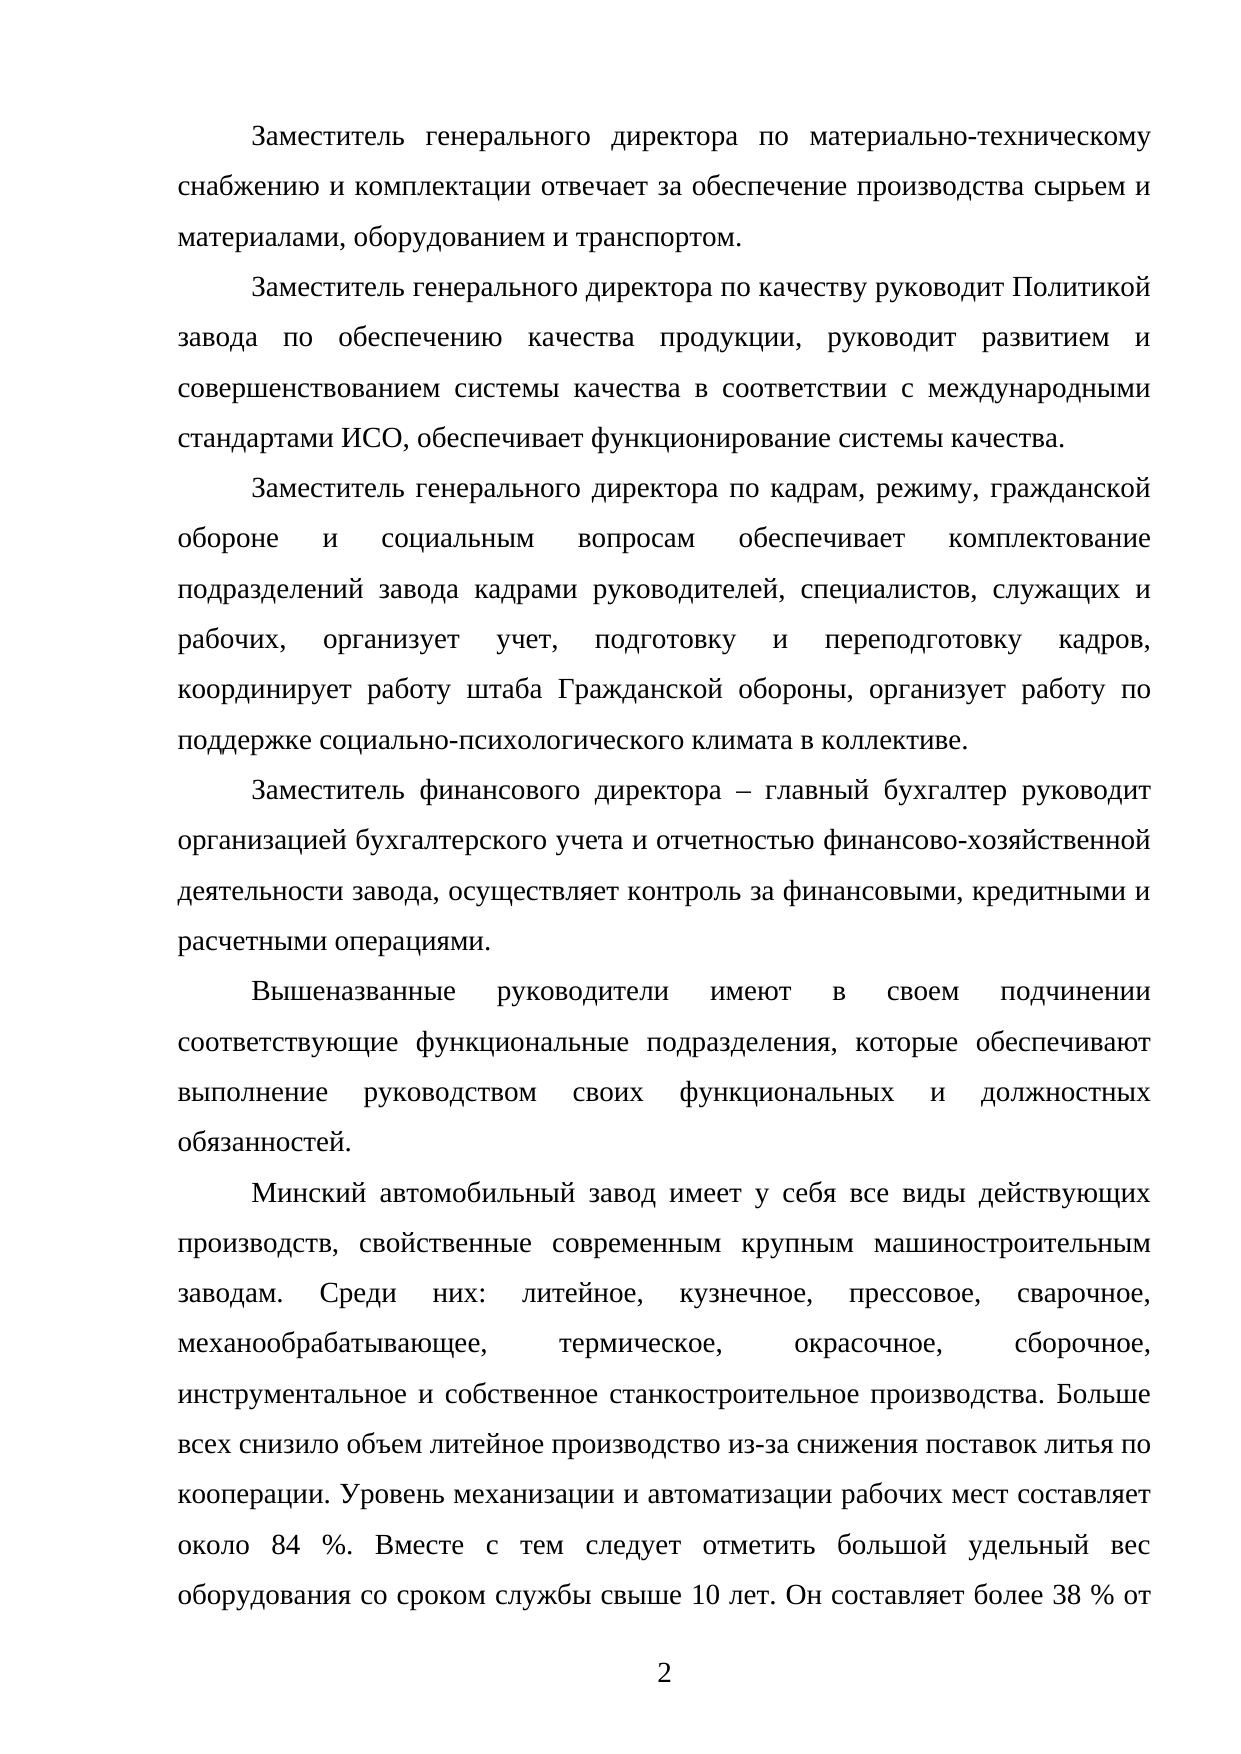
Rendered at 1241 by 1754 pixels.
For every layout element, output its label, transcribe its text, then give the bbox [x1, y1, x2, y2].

text Заместитель финансового директора – главный бухгалтер руководит организацией бухгалтерского учета и отчетностью финансово-хозяйственной деятельности завода, осуществляет контроль за финансовыми, кредитными и расчетными операциями. [177, 772, 1152, 957]
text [177, 1175, 1152, 1611]
text Заместитель генерального директора по качеству руководит Политикой завода по обеспечению качества продукции, руководит развитием и совершенствованием системы качества в соответствии с международными стандартами ИСО, обеспечивает функционирование системы качества. [177, 269, 1152, 453]
text Вышеназванные руководители имеют в своем подчинении соответствующие функциональные подразделения, которые обеспечивают выполнение руководством своих функциональных и должностных обязанностей. [177, 973, 1152, 1158]
text Заместитель генерального директора по материально-техническому снабжению и комплектации отвечает за обеспечение производства сырьем и материалами, оборудованием и транспортом. [177, 118, 1152, 252]
text Заместитель генерального директора по кадрам, режиму, гражданской обороне и социальным вопросам обеспечивает комплектование подразделений завода кадрами руководителей, специалистов, служащих и рабочих, организует учет, подготовку и переподготовку кадров, координирует работу штаба Гражданской обороны, организует работу по поддержке социально-психологического климата в коллективе. [177, 470, 1152, 755]
